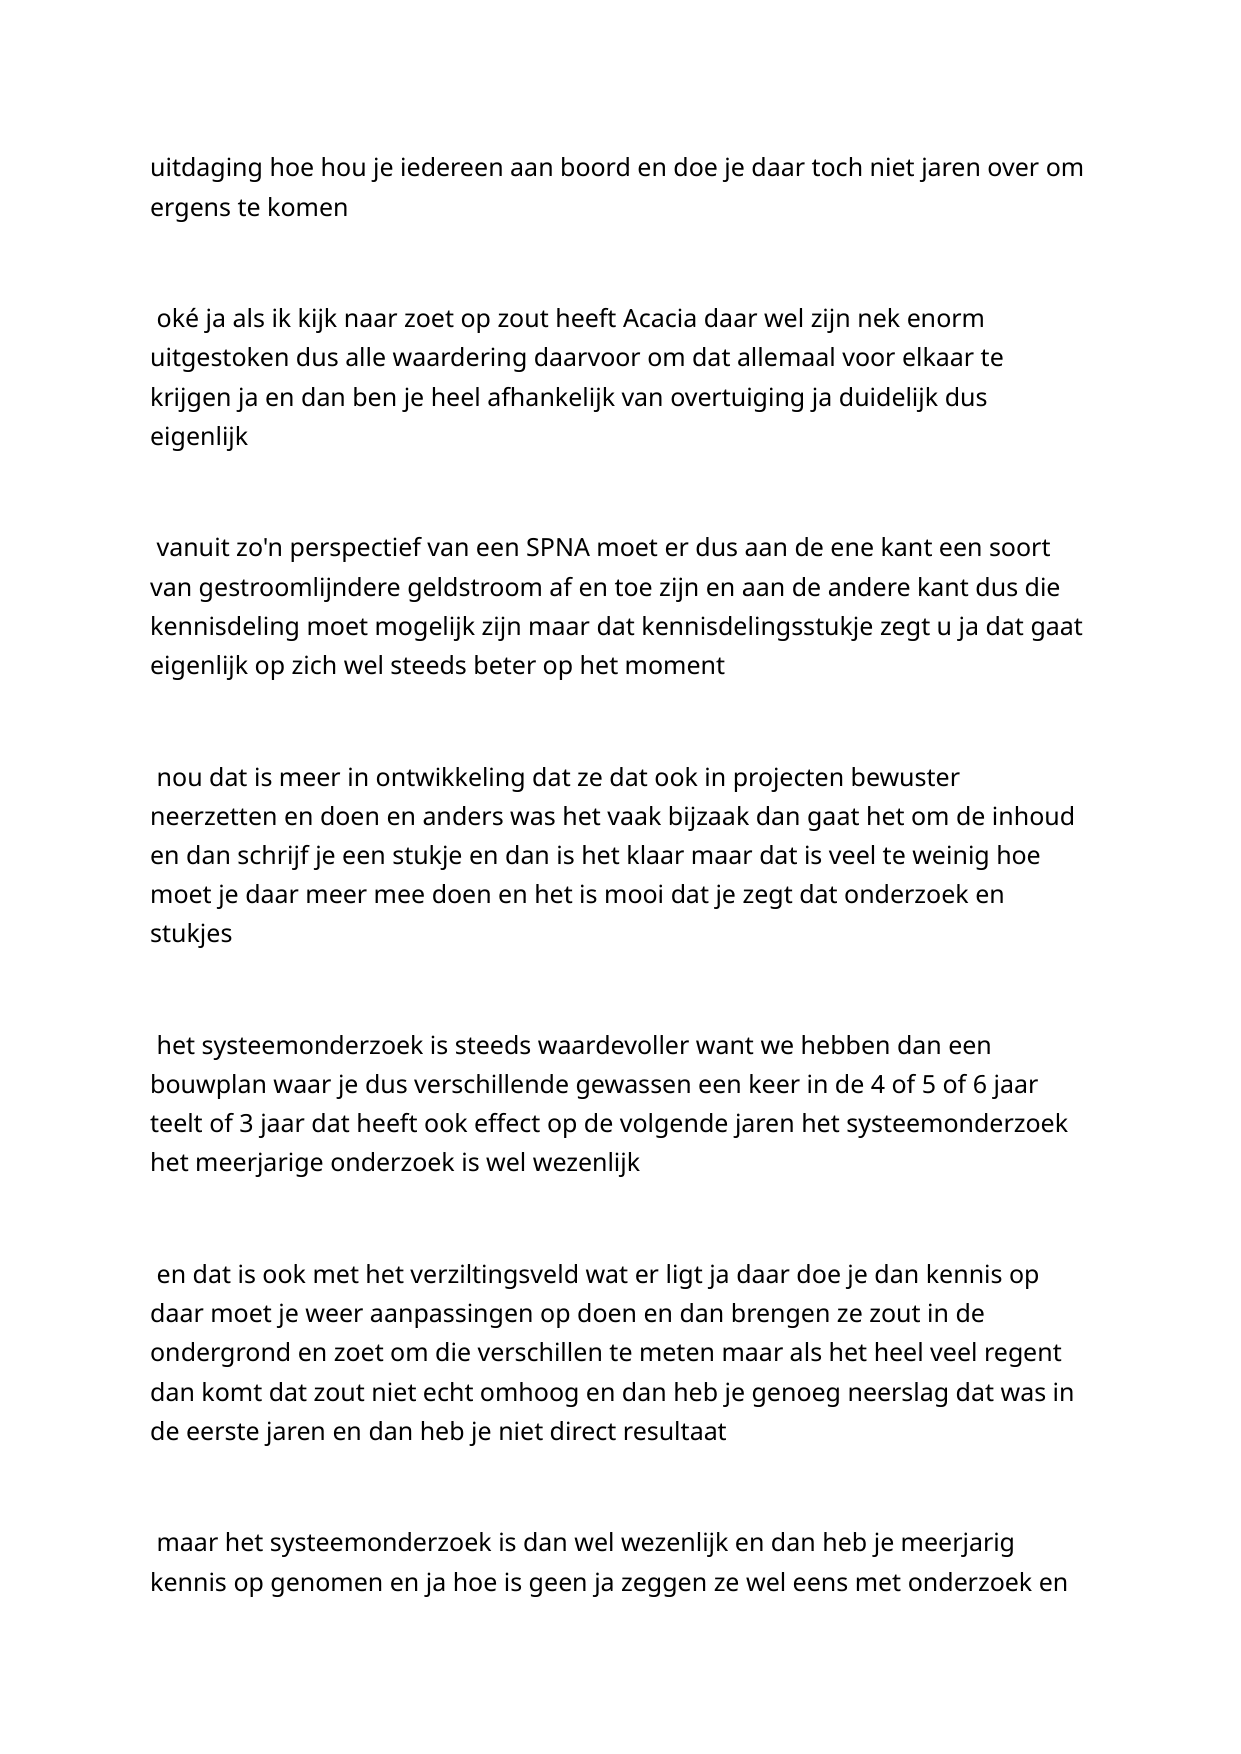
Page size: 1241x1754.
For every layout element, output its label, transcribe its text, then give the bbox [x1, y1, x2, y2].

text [150, 150, 1090, 223]
text nou dat is meer in ontwikkeling dat ze dat ook in projecten bewuster neerzetten en doen en anders was het vaak bijzaak dan gaat het om de inhoud en dan schrijf je een stukje en dan is het klaar maar dat is veel te weinig hoe moet je daar meer mee doen en het is mooi dat je zegt dat onderzoek en stukjes [150, 759, 1090, 950]
text het systeemonderzoek is steeds waardevoller want we hebben dan een bouwplan waar je dus verschillende gewassen een keer in de 4 of 5 of 6 jaar teelt of 3 jaar dat heeft ook effect op de volgende jaren het systeemonderzoek het meerjarige onderzoek is wel wezenlijk [150, 1027, 1090, 1179]
text vanuit zo'n perspectief van een SPNA moet er dus aan de ene kant een soort van gestroomlijndere geldstroom af en toe zijn en aan de andere kant dus die kennisdeling moet mogelijk zijn maar dat kennisdelingsstukje zegt u ja dat gaat eigenlijk op zich wel steeds beter op het moment [150, 530, 1090, 682]
text oké ja als ik kijk naar zoet op zout heeft Acacia daar wel zijn nek enorm uitgestoken dus alle waardering daarvoor om dat allemaal voor elkaar te krijgen ja en dan ben je heel afhankelijk van overtuiging ja duidelijk dus eigenlijk [150, 301, 1090, 452]
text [150, 1525, 1090, 1598]
text en dat is ook met het verziltingsveld wat er ligt ja daar doe je dan kennis op daar moet je weer aanpassingen op doen en dan brengen ze zout in de ondergrond en zoet om die verschillen te meten maar als het heel veel regent dan komt dat zout niet echt omhoog en dan heb je genoeg neerslag dat was in de eerste jaren en dan heb je niet direct resultaat [150, 1257, 1090, 1447]
